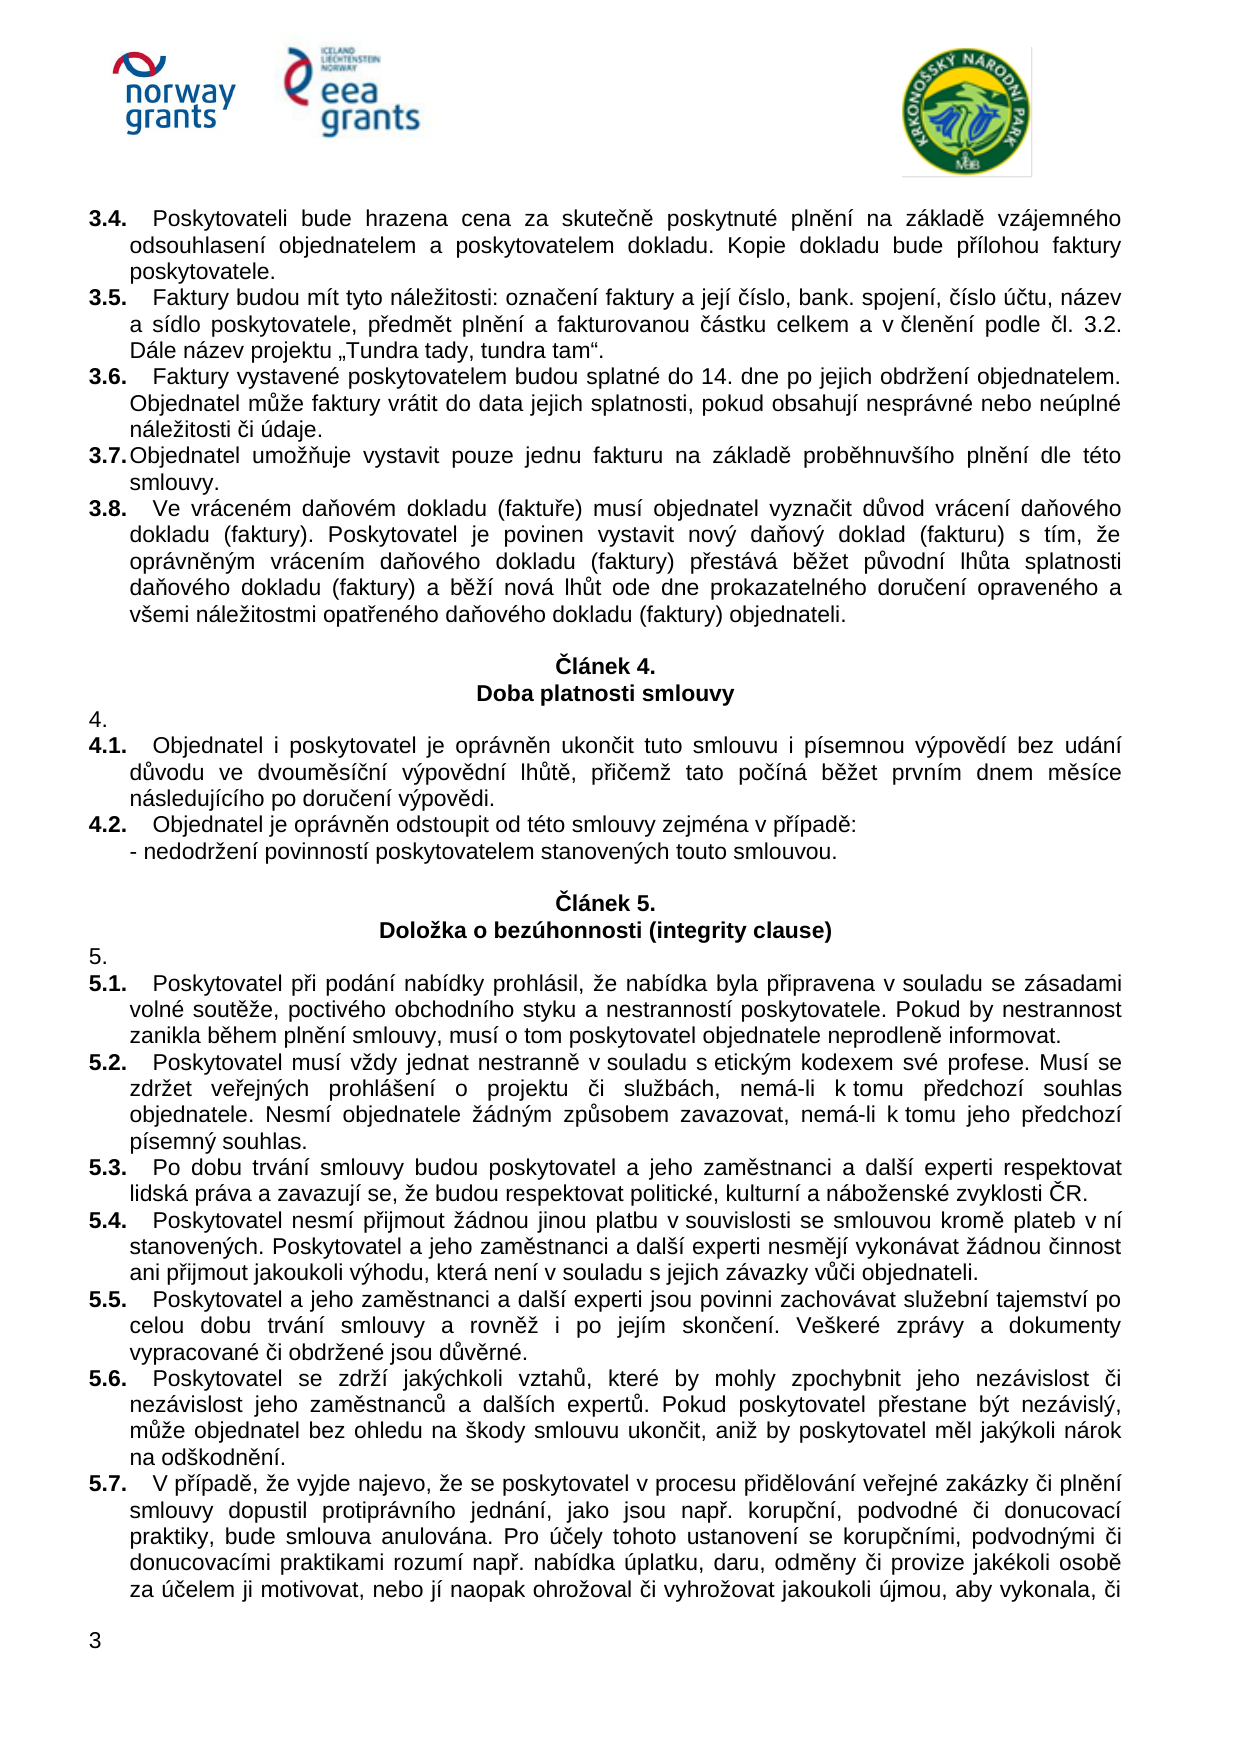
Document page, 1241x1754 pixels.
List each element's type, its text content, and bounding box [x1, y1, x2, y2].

text Článek 5. [89, 890, 1122, 917]
list Poskytovatel se zdrží jakýchkoli vztahů, které by mohly zpochybnit jeho nezávislost či nezávislost jeho zaměstnanců a dalších expertů. Pokud poskytovatel přestane být nezávislý, může objednatel bez ohledu na škody smlouvu ukončit, aniž by poskytovatel měl jakýkoli nárok na odškodnění. [89, 1365, 1122, 1470]
list Faktury vystavené poskytovatelem budou splatné do 14. dne po jejich obdržení objednatelem. Objednatel může faktury vrátit do data jejich splatnosti, pokud obsahují nesprávné nebo neúplné náležitosti či údaje. [89, 363, 1122, 442]
text Článek 4. [89, 653, 1122, 679]
list Po dobu trvání smlouvy budou poskytovatel a jeho zaměstnanci a další experti respektovat lidská práva a zavazují se, že budou respektovat politické, kulturní a náboženské zvyklosti ČR. [89, 1154, 1122, 1207]
list Faktury budou mít tyto náležitosti: označení faktury a její číslo, bank. spojení, číslo účtu, název a sídlo poskytovatele, předmět plnění a fakturovanou částku celkem a v členění podle čl. 3.2. Dále název projektu „Tundra tady, tundra tam“. [89, 284, 1122, 363]
text Doložka o bezúhonnosti (integrity clause) [89, 917, 1122, 943]
list Poskytovatel musí vždy jednat nestranně v souladu s etickým kodexem své profese. Musí se zdržet veřejných prohlášení o projektu či službách, nemá-li k tomu předchozí souhlas objednatele. Nesmí objednatele žádným způsobem zavazovat, nemá-li k tomu jeho předchozí písemný souhlas. [89, 1048, 1122, 1154]
list Poskytovatel při podání nabídky prohlásil, že nabídka byla připravena v souladu se zásadami volné soutěže, poctivého obchodního styku a nestranností poskytovatele. Pokud by nestrannost zanikla během plnění smlouvy, musí o tom poskytovatel objednatele neprodleně informovat. [89, 969, 1122, 1048]
picture [258, 0, 440, 179]
text - nedodržení povinností poskytovatelem stanovených touto smlouvou. [129, 838, 1122, 864]
list Poskytovateli bude hrazena cena za skutečně poskytnuté plnění na základě vzájemného odsouhlasení objednatelem a poskytovatelem dokladu. Kopie dokladu bude přílohou faktury poskytovatele. [89, 205, 1122, 284]
list Objednatel i poskytovatel je oprávněn ukončit tuto smlouvu i písemnou výpovědí bez udání důvodu ve dvouměsíční výpovědní lhůtě, přičemž tato počíná běžet prvním dnem měsíce následujícího po doručení výpovědi. [89, 732, 1122, 811]
list Poskytovatel a jeho zaměstnanci a další experti jsou povinni zachovávat služební tajemství po celou dobu trvání smlouvy a rovněž i po jejím skončení. Veškeré zprávy a dokumenty vypracované či obdržené jsou důvěrné. [89, 1286, 1122, 1365]
list Objednatel umožňuje vystavit pouze jednu fakturu na základě proběhnuvšího plnění dle této smlouvy. [89, 442, 1122, 495]
list Ve vráceném daňovém dokladu (faktuře) musí objednatel vyznačit důvod vrácení daňového dokladu (faktury). Poskytovatel je povinen vystavit nový daňový doklad (fakturu) s tím, že oprávněným vrácením daňového dokladu (faktury) přestává běžet původní lhůta splatnosti daňového dokladu (faktury) a běží nová lhůt ode dne prokazatelného doručení opraveného a všemi náležitostmi opatřeného daňového dokladu (faktury) objednateli. [89, 495, 1122, 627]
list Objednatel je oprávněn odstoupit od této smlouvy zejména v případě: [89, 811, 1122, 838]
picture [901, 47, 1034, 179]
list Poskytovatel nesmí přijmout žádnou jinou platbu v souvislosti se smlouvou kromě plateb v ní stanovených. Poskytovatel a jeho zaměstnanci a další experti nesmějí vykonávat žádnou činnost ani přijmout jakoukoli výhodu, která není v souladu s jejich závazky vůči objednateli. [89, 1207, 1122, 1286]
text Doba platnosti smlouvy [89, 679, 1122, 706]
